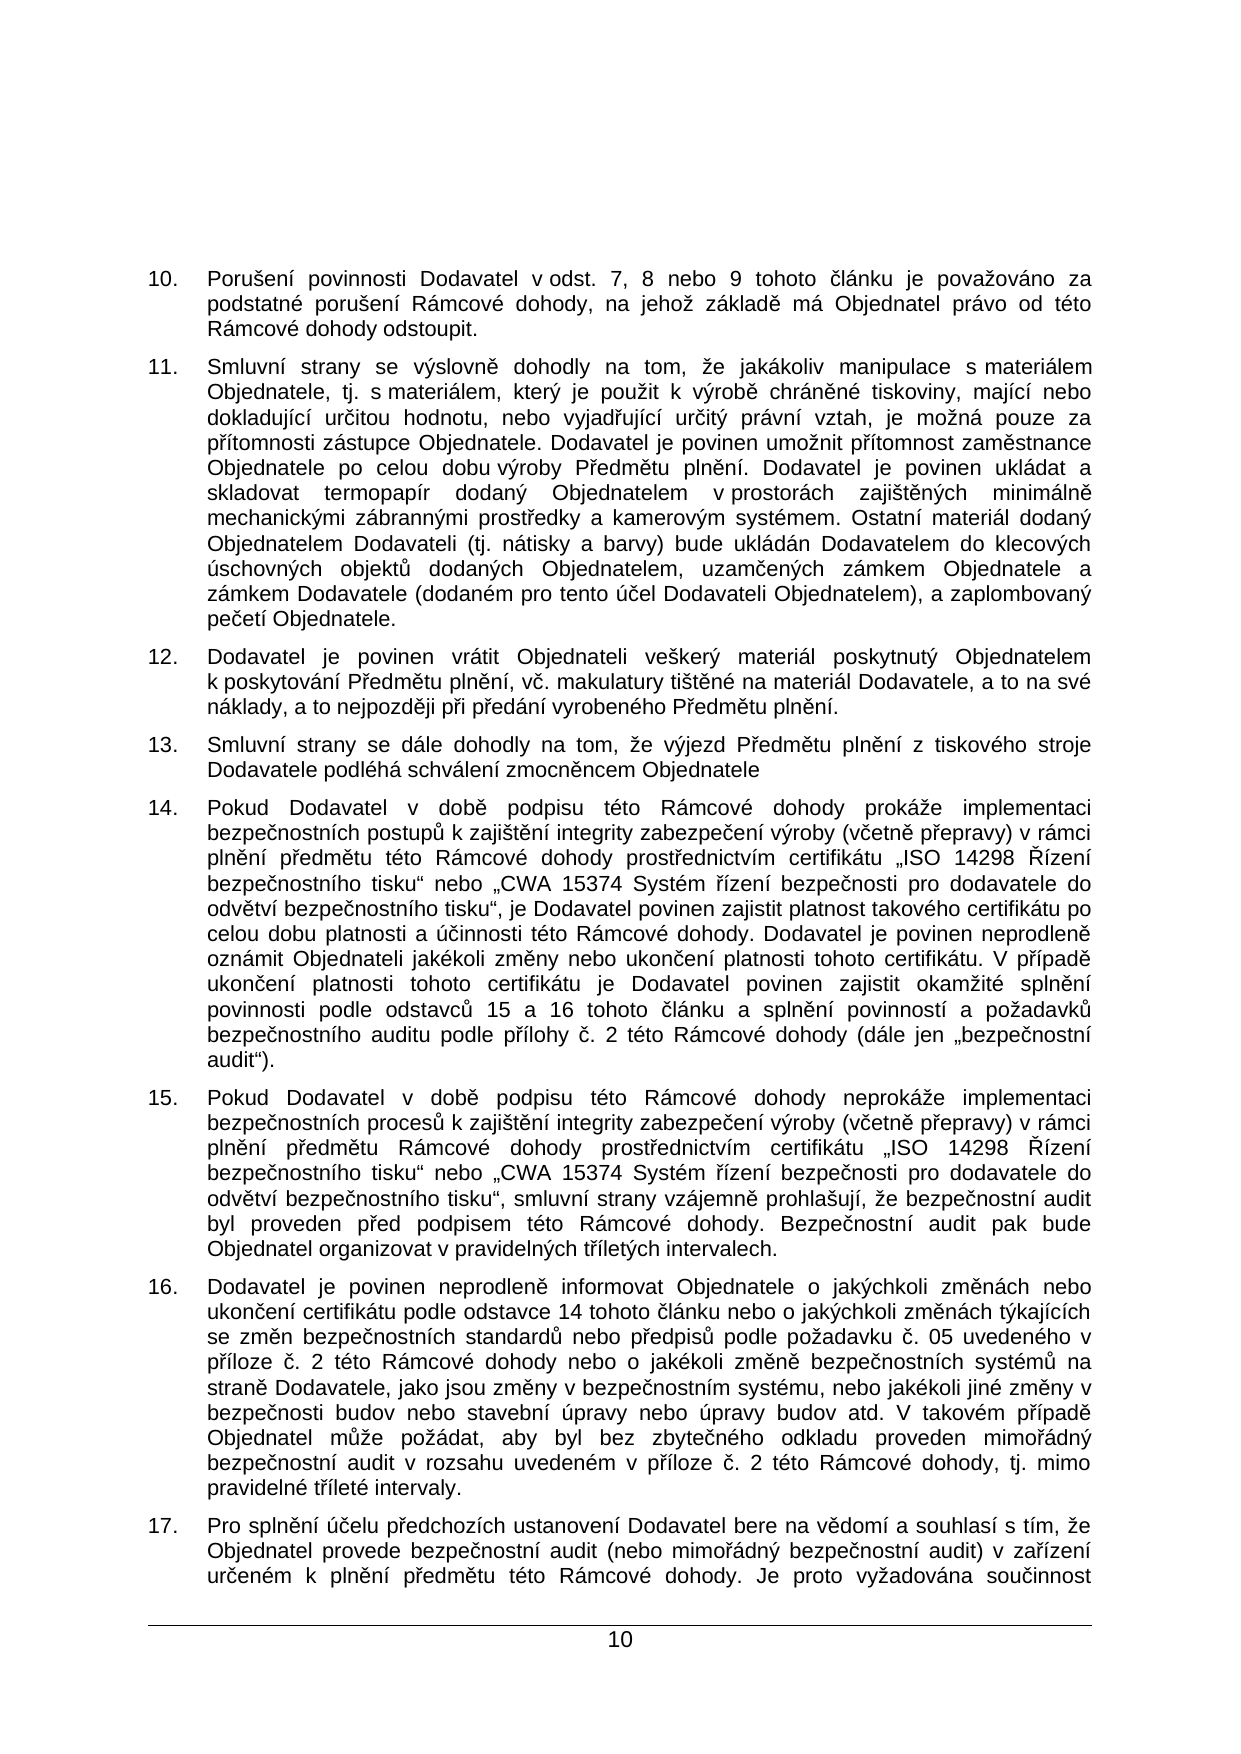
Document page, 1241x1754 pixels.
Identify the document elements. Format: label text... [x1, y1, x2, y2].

list Smluvní strany se dále dohodly na tom, že výjezd Předmětu plnění z tiskového stroje Dodavatele podléhá schválení zmocněncem Objednatele [148, 732, 1092, 782]
list Pokud Dodavatel v době podpisu této Rámcové dohody prokáže implementaci bezpečnostních postupů k zajištění integrity zabezpečení výroby (včetně přepravy) v rámci plnění předmětu této Rámcové dohody prostřednictvím certifikátu „ISO 14298 Řízení bezpečnostního tisku“ nebo „CWA 15374 Systém řízení bezpečnosti pro dodavatele do odvětví bezpečnostního tisku“, je Dodavatel povinen zajistit platnost takového certifikátu po celou dobu platnosti a účinnosti této Rámcové dohody. Dodavatel je povinen neprodleně oznámit Objednateli jakékoli změny nebo ukončení platnosti tohoto certifikátu. V případě ukončení platnosti tohoto certifikátu je Dodavatel povinen zajistit okamžité splnění povinnosti podle odstavců 15 a 16 tohoto článku a splnění povinností a požadavků bezpečnostního auditu podle přílohy č. 2 této Rámcové dohody (dále jen „bezpečnostní audit“). [148, 795, 1092, 1072]
list Dodavatel je povinen neprodleně informovat Objednatele o jakýchkoli změnách nebo ukončení certifikátu podle odstavce 14 tohoto článku nebo o jakýchkoli změnách týkajících se změn bezpečnostních standardů nebo předpisů podle požadavku č. 05 uvedeného v příloze č. 2 této Rámcové dohody nebo o jakékoli změně bezpečnostních systémů na straně Dodavatele, jako jsou změny v bezpečnostním systému, nebo jakékoli jiné změny v bezpečnosti budov nebo stavební úpravy nebo úpravy budov atd. V takovém případě Objednatel může požádat, aby byl bez zbytečného odkladu proveden mimořádný bezpečnostní audit v rozsahu uvedeném v příloze č. 2 této Rámcové dohody, tj. mimo pravidelné tříleté intervaly. [148, 1273, 1092, 1500]
list Porušení povinnosti Dodavatel v odst. 7, 8 nebo 9 tohoto článku je považováno za podstatné porušení Rámcové dohody, na jehož základě má Objednatel právo od této Rámcové dohody odstoupit. [148, 266, 1092, 341]
list Smluvní strany se výslovně dohodly na tom, že jakákoliv manipulace s materiálem Objednatele, tj. s materiálem, který je použit k výrobě chráněné tiskoviny, mající nebo dokladující určitou hodnotu, nebo vyjadřující určitý právní vztah, je možná pouze za přítomnosti zástupce Objednatele. Dodavatel je povinen umožnit přítomnost zaměstnance Objednatele po celou dobu výroby Předmětu plnění. Dodavatel je povinen ukládat a skladovat termopapír dodaný Objednatelem v prostorách zajištěných minimálně mechanickými zábrannými prostředky a kamerovým systémem. Ostatní materiál dodaný Objednatelem Dodavateli (tj. nátisky a barvy) bude ukládán Dodavatelem do klecových úschovných objektů dodaných Objednatelem, uzamčených zámkem Objednatele a zámkem Dodavatele (dodaném pro tento účel Dodavateli Objednatelem), a zaplombovaný pečetí Objednatele. [148, 354, 1092, 631]
list Dodavatel je povinen vrátit Objednateli veškerý materiál poskytnutý Objednatelem k poskytování Předmětu plnění, vč. makulatury tištěné na materiál Dodavatele, a to na své náklady, a to nejpozději při předání vyrobeného Předmětu plnění. [148, 644, 1092, 719]
list Pokud Dodavatel v době podpisu této Rámcové dohody neprokáže implementaci bezpečnostních procesů k zajištění integrity zabezpečení výroby (včetně přepravy) v rámci plnění předmětu Rámcové dohody prostřednictvím certifikátu „ISO 14298 Řízení bezpečnostního tisku“ nebo „CWA 15374 Systém řízení bezpečnosti pro dodavatele do odvětví bezpečnostního tisku“, smluvní strany vzájemně prohlašují, že bezpečnostní audit byl proveden před podpisem této Rámcové dohody. Bezpečnostní audit pak bude Objednatel organizovat v pravidelných tříletých intervalech. [148, 1084, 1092, 1261]
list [148, 1513, 1092, 1588]
